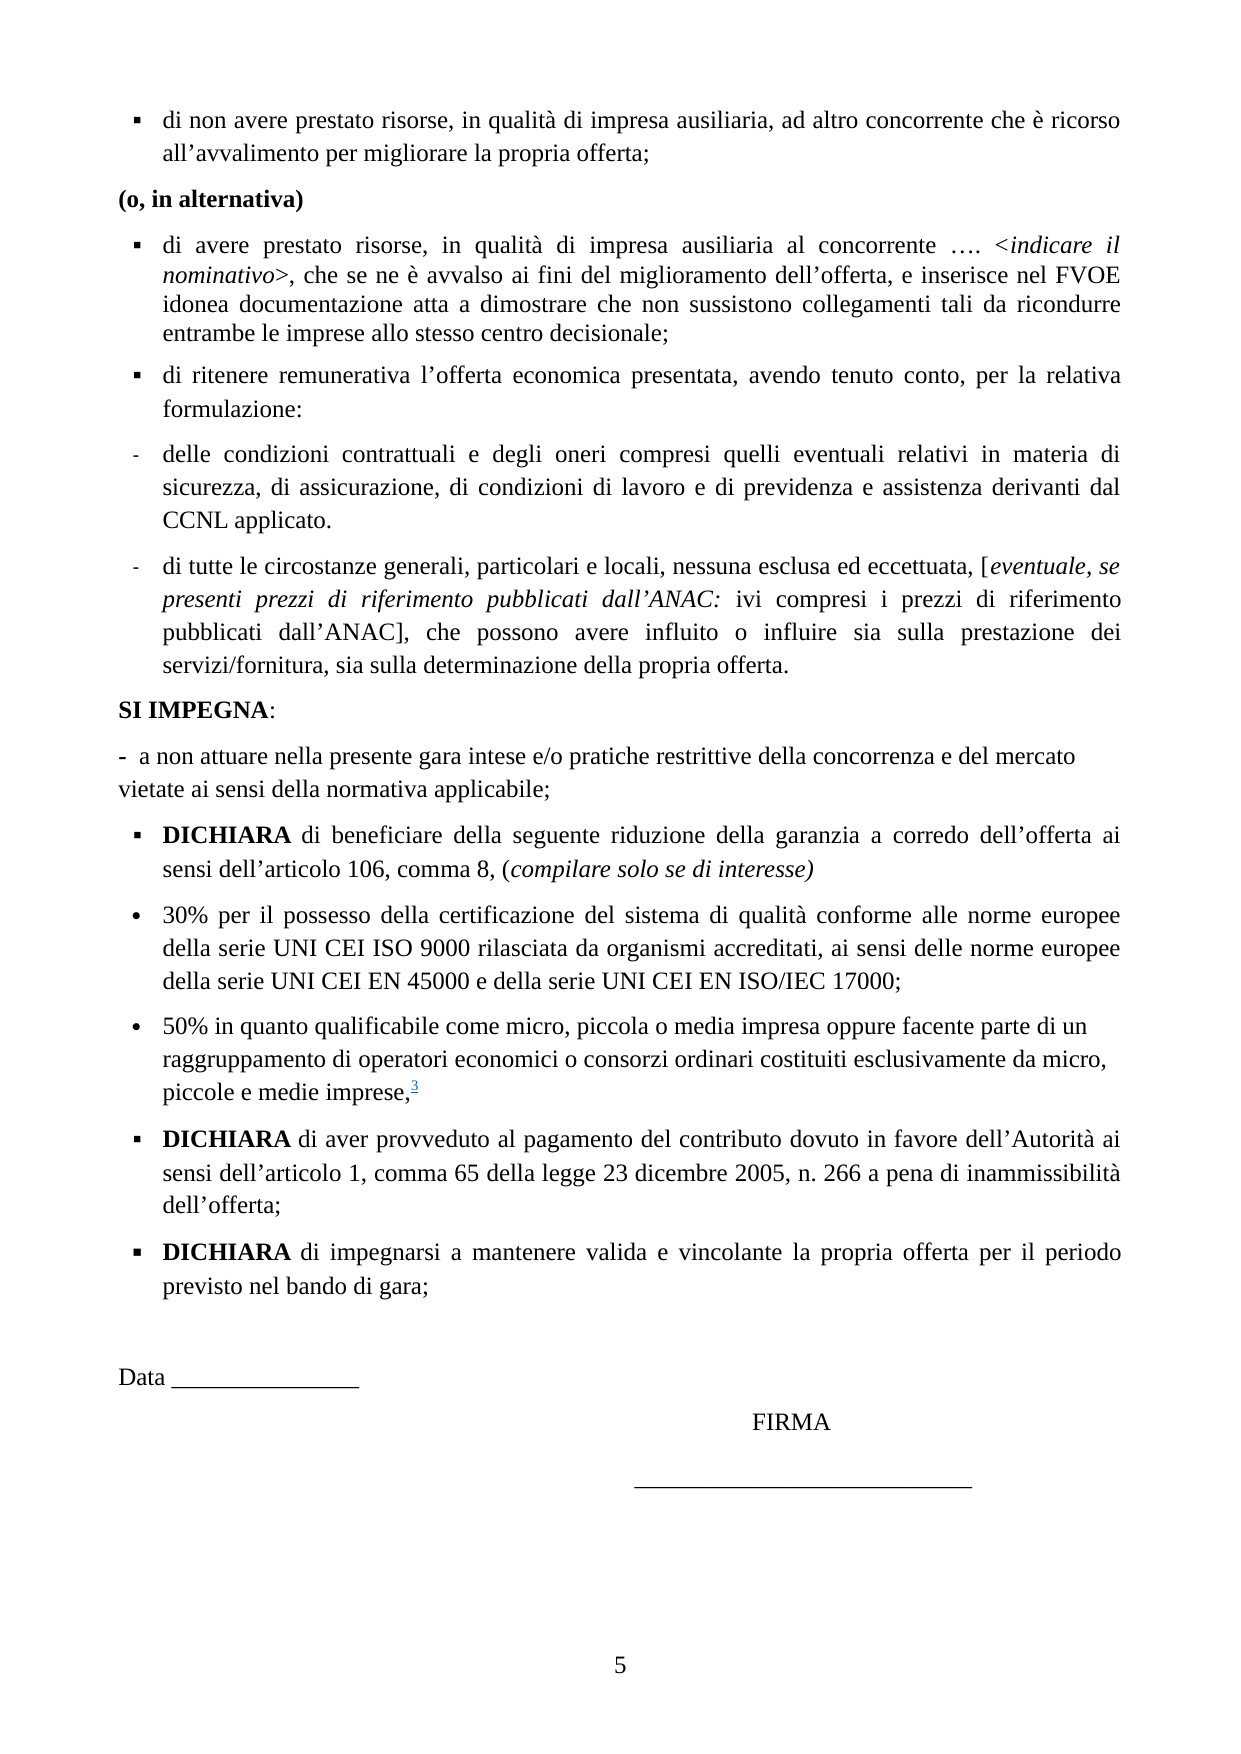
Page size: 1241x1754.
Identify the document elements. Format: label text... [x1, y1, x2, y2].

text SI IMPEGNA: [118, 695, 1122, 724]
text Data _______________ [118, 1362, 1122, 1391]
list DICHIARA di impegnarsi a mantenere valida e vincolante la propria offerta per il periodo previsto nel bando di gara; [133, 1236, 1122, 1300]
list delle condizioni contrattuali e degli oneri compresi quelli eventuali relativi in materia di sicurezza, di assicurazione, di condizioni di lavoro e di previdenza e assistenza derivanti dal CCNL applicato. [133, 439, 1122, 534]
list di ritenere remunerativa l’offerta economica presentata, avendo tenuto conto, per la relativa formulazione: [133, 359, 1122, 422]
text - a non attuare nella presente gara intese e/o pratiche restrittive della concorrenza e del mercato vietate ai sensi della normativa applicabile; [118, 741, 1122, 803]
text FIRMA [118, 1407, 1122, 1436]
text ___________________________ [605, 1462, 1122, 1491]
list DICHIARA di aver provveduto al pagamento del contributo dovuto in favore dell’Autorità ai sensi dell’articolo 1, comma 65 della legge 23 dicembre 2005, n. 266 a pena di inammissibilità dell’offerta; [133, 1123, 1122, 1219]
list 30% per il possesso della certificazione del sistema di qualità conforme alle norme europee della serie UNI CEI ISO 9000 rilasciata da organismi accreditati, ai sensi delle norme europee della serie UNI CEI EN 45000 e della serie UNI CEI EN ISO/IEC 17000; [133, 900, 1122, 994]
text (o, in alternativa) [118, 184, 1122, 213]
list di non avere prestato risorse, in qualità di impresa ausiliaria, ad altro concorrente che è ricorso all’avvalimento per migliorare la propria offerta; [133, 104, 1122, 167]
list di tutte le circostanze generali, particolari e locali, nessuna esclusa ed eccettuata, [eventuale, se presenti prezzi di riferimento pubblicati dall’ANAC: ivi compresi i prezzi di riferimento pubblicati dall’ANAC], che possono avere influito o influire sia sulla prestazione dei servizi/fornitura, sia sulla determinazione della propria offerta. [133, 551, 1122, 678]
list DICHIARA di beneficiare della seguente riduzione della garanzia a corredo dell’offerta ai sensi dell’articolo 106, comma 8, (compilare solo se di interesse) [133, 819, 1122, 883]
list 50% in quanto qualificabile come micro, piccola o media impresa oppure facente parte di un raggruppamento di operatori economici o consorzi ordinari costituiti esclusivamente da micro, piccole e medie imprese,3 [133, 1011, 1122, 1106]
list di avere prestato risorse, in qualità di impresa ausiliaria al concorrente …. <indicare il nominativo>, che se ne è avvalso ai fini del miglioramento dell’offerta, e inserisce nel FVOE idonea documentazione atta a dimostrare che non sussistono collegamenti tali da ricondurre entrambe le imprese allo stesso centro decisionale; [133, 229, 1122, 346]
